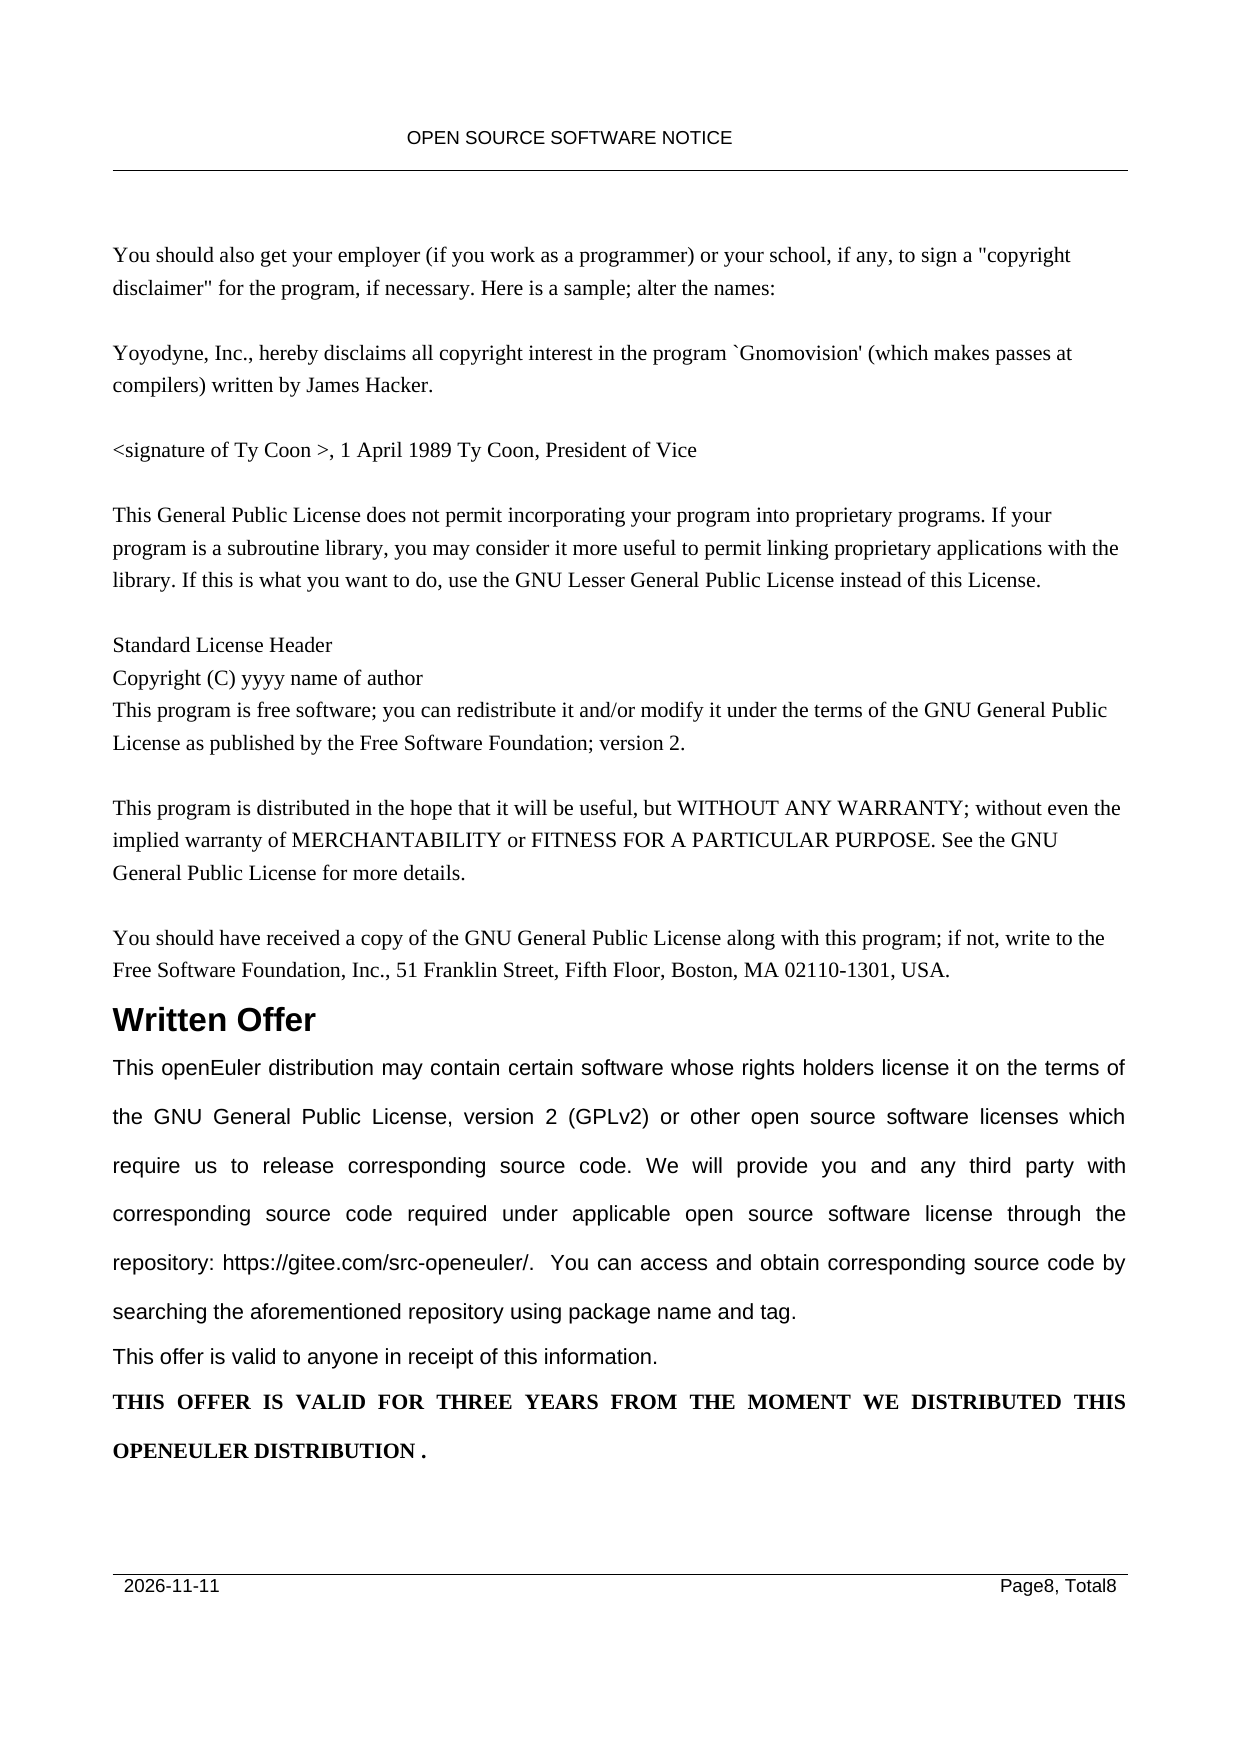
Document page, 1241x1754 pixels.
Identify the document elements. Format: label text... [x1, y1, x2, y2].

text THIS OFFER IS VALID FOR THREE YEARS FROM THE MOMENT WE DISTRIBUTED THIS OPENEULER DISTRIBUTION . [112, 1385, 1128, 1467]
text Written Offer [112, 986, 1128, 1051]
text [112, 206, 1128, 986]
text This offer is valid to anyone in receipt of this information. [112, 1340, 1128, 1373]
text This openEuler distribution may contain certain software whose rights holders license it on the terms of the GNU General Public License, version 2 (GPLv2) or other open source software licenses which require us to release corresponding source code. We will provide you and any third party with corresponding source code required under applicable open source software license through the repository: https://gitee.com/src-openeuler/. You can access and obtain corresponding source code by searching the aforementioned repository using package name and tag. [112, 1051, 1128, 1328]
